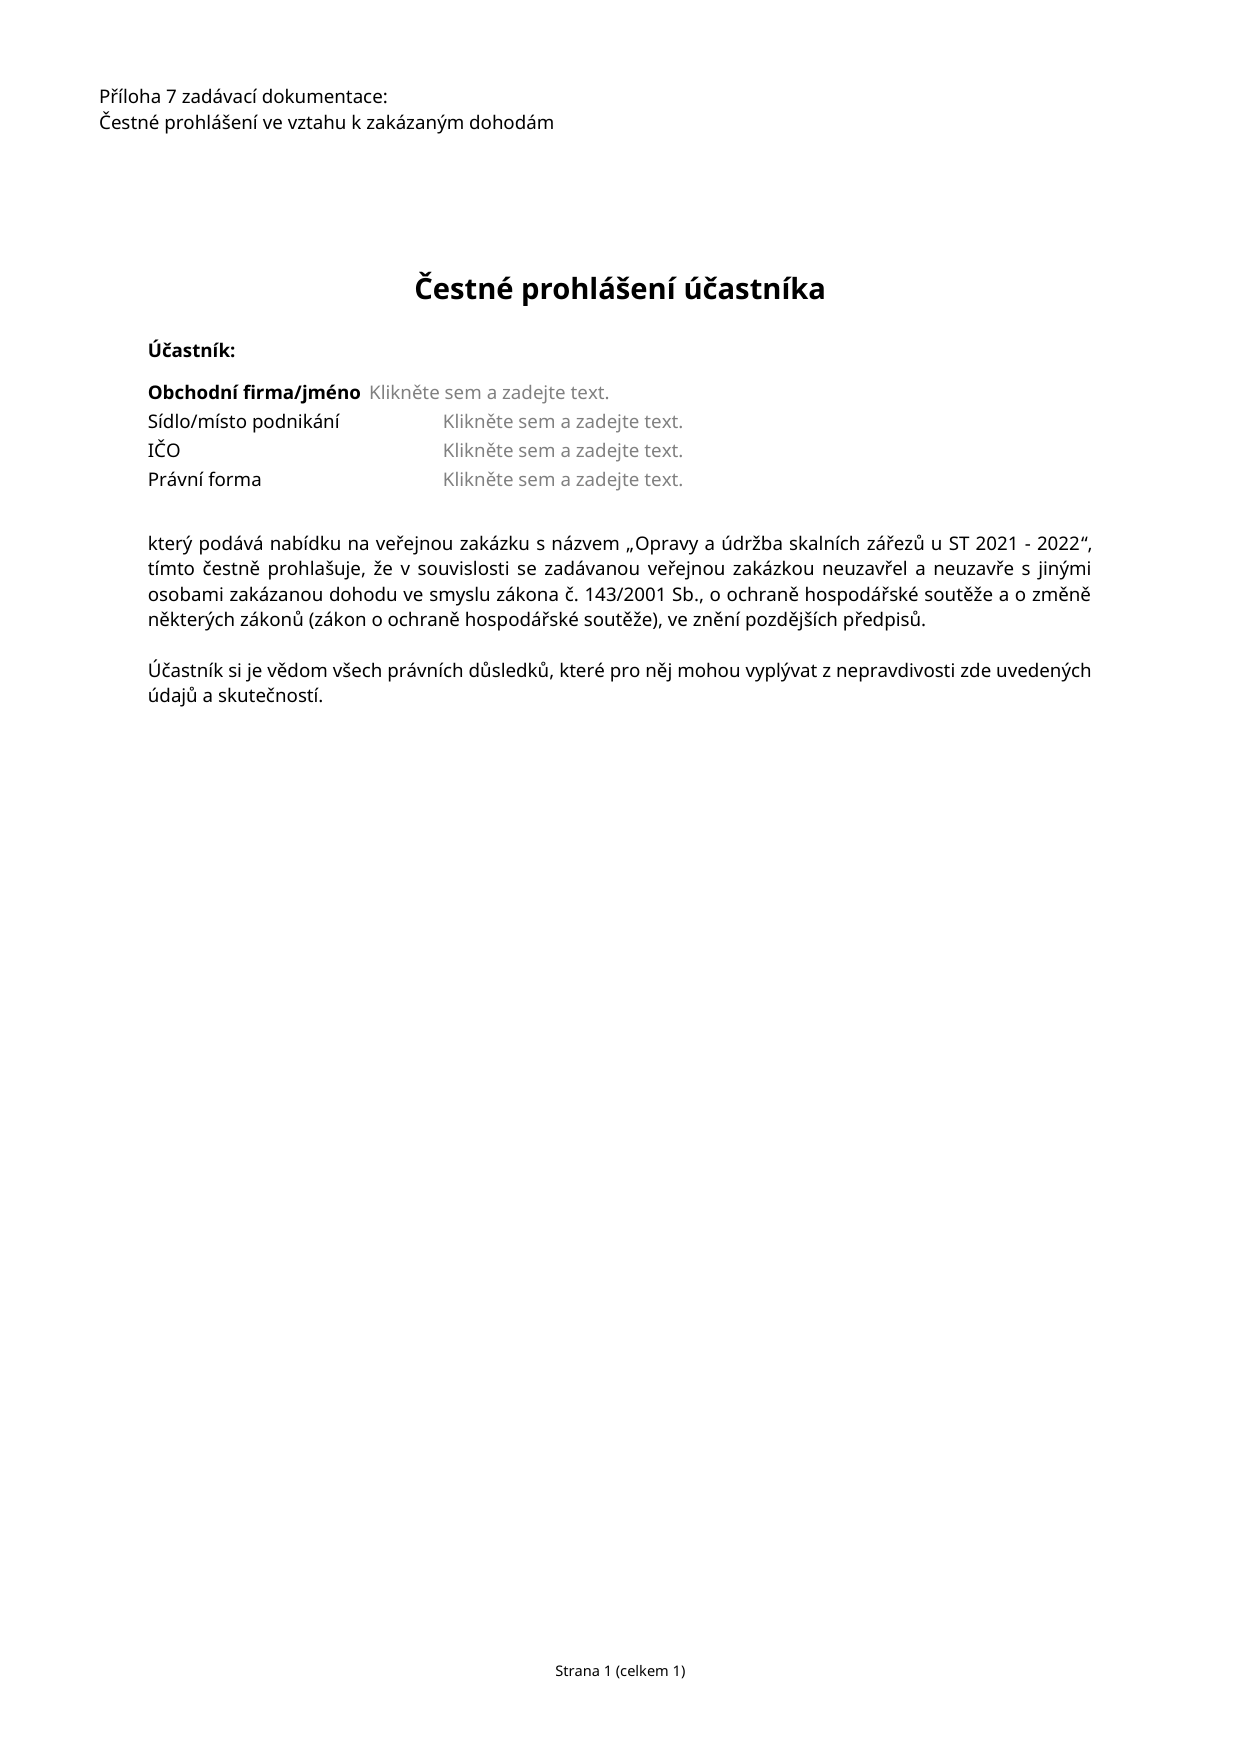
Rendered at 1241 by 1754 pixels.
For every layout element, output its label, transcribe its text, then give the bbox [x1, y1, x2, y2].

text IČO [148, 434, 1093, 463]
text Sídlo/místo podnikání [148, 405, 1093, 434]
text Právní forma [148, 463, 1093, 492]
text Účastník si je vědom všech právních důsledků, které pro něj mohou vyplývat z nepravdivosti zde uvedených údajů a skutečností. [148, 657, 1093, 708]
text Obchodní firma/jméno [148, 376, 1093, 405]
text Účastník: [148, 333, 1093, 364]
text který podává nabídku na veřejnou zakázku s názvem „Opravy a údržba skalních zářezů u ST 2021 - 2022“, tímto čestně prohlašuje, že v souvislosti se zadávanou veřejnou zakázkou neuzavřel a neuzavře s jinými osobami zakázanou dohodu ve smyslu zákona č. 143/2001 Sb., o ochraně hospodářské soutěže a o změně některých zákonů (zákon o ochraně hospodářské soutěže), ve znění pozdějších předpisů. [148, 530, 1093, 632]
title Čestné prohlášení účastníka [148, 268, 1093, 308]
